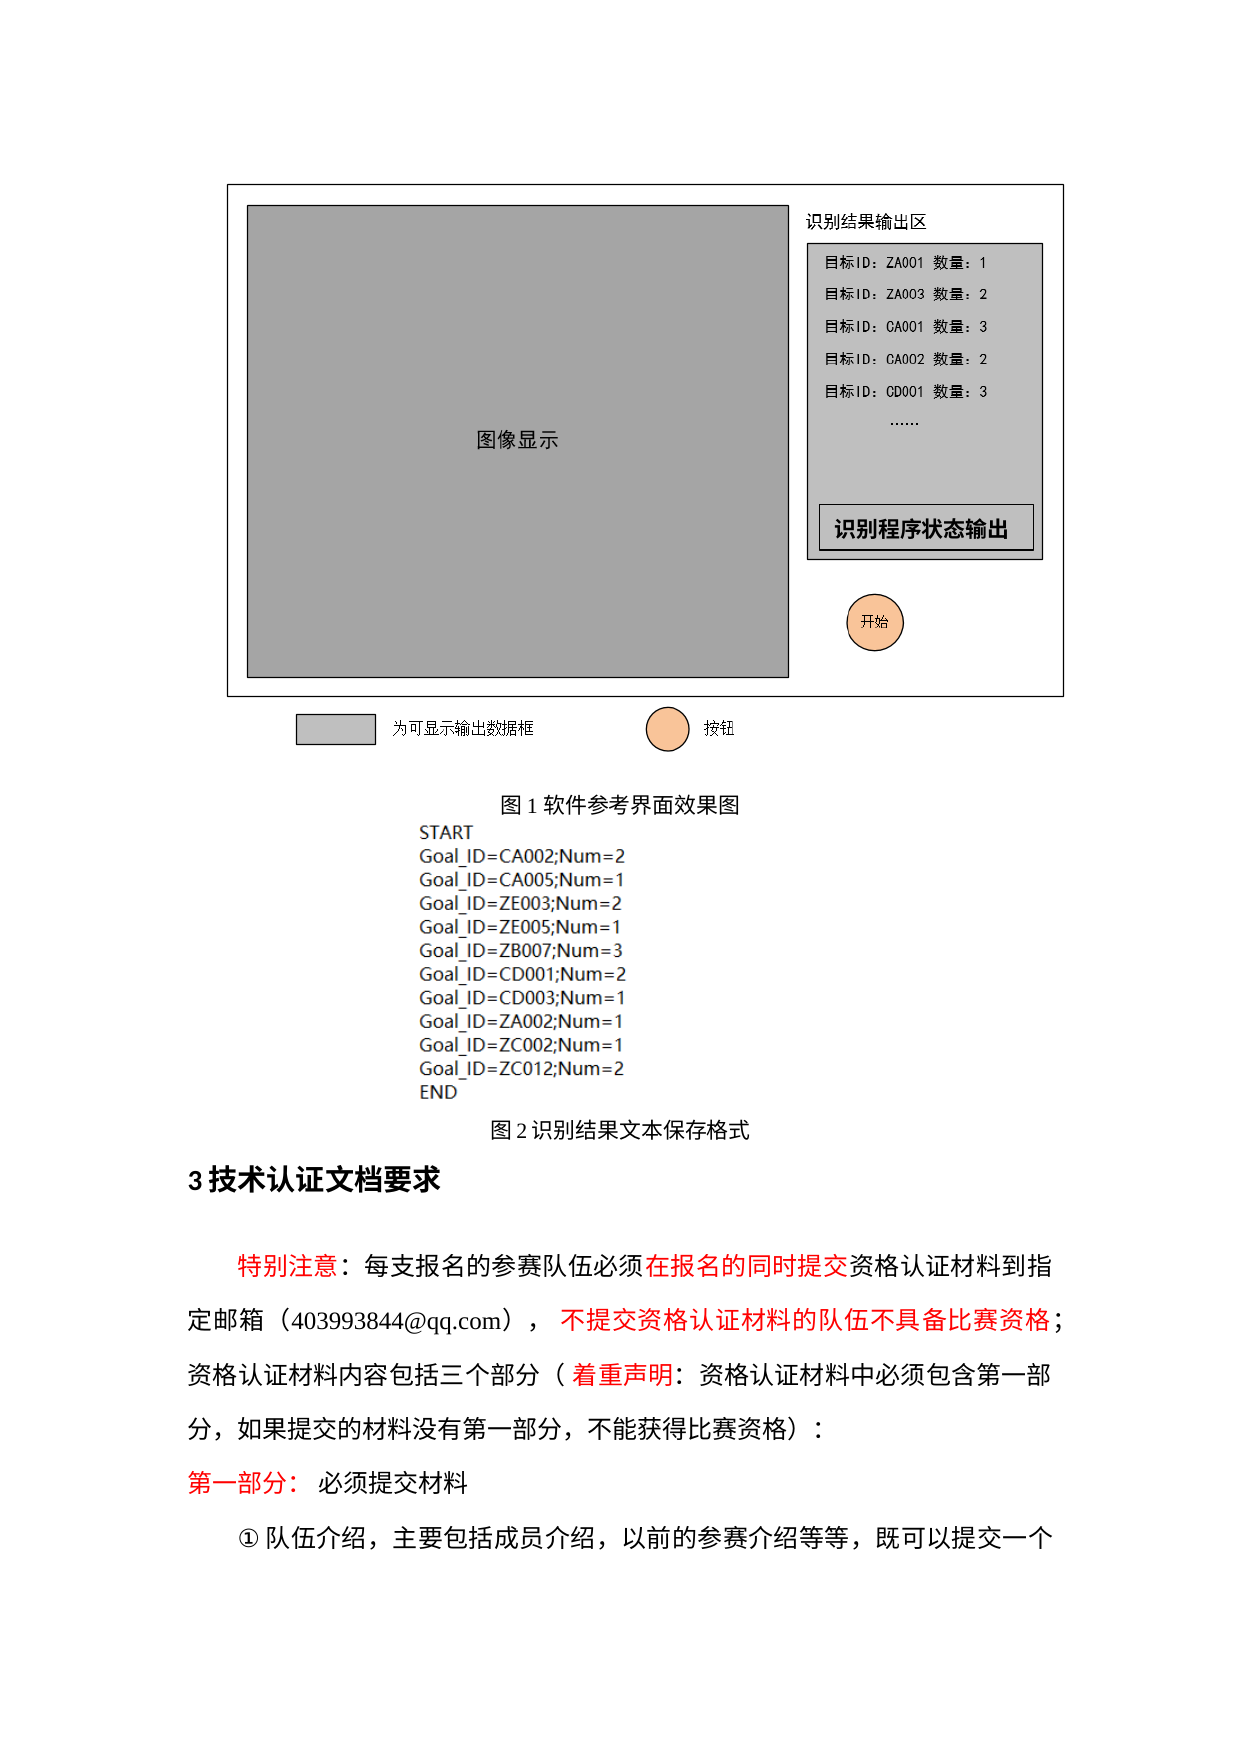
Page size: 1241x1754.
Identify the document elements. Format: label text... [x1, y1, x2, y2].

text 图2识别结果文本保存格式 [187, 1113, 1053, 1145]
text 第一部分： 必须提交材料 [187, 1464, 1053, 1500]
text 特别注意：每支报名的参赛队伍必须在报名的同时提交资格认证材料到指定邮箱（403993844@qq.com）， 不提交资格认证材料的队伍不具备比赛资格；资格认证材料内容包括三个部分（ 着重声明：资格认证材料中必须包含第一部分，如果提交的材料没有第一部分，不能获得比赛资格）： [187, 1246, 1053, 1446]
subtitle 3技术认证文档要求 [187, 1145, 1053, 1210]
picture [417, 820, 823, 1110]
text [187, 1518, 1053, 1554]
picture [213, 166, 1079, 760]
text 图1 软件参考界面效果图 [187, 788, 1053, 820]
